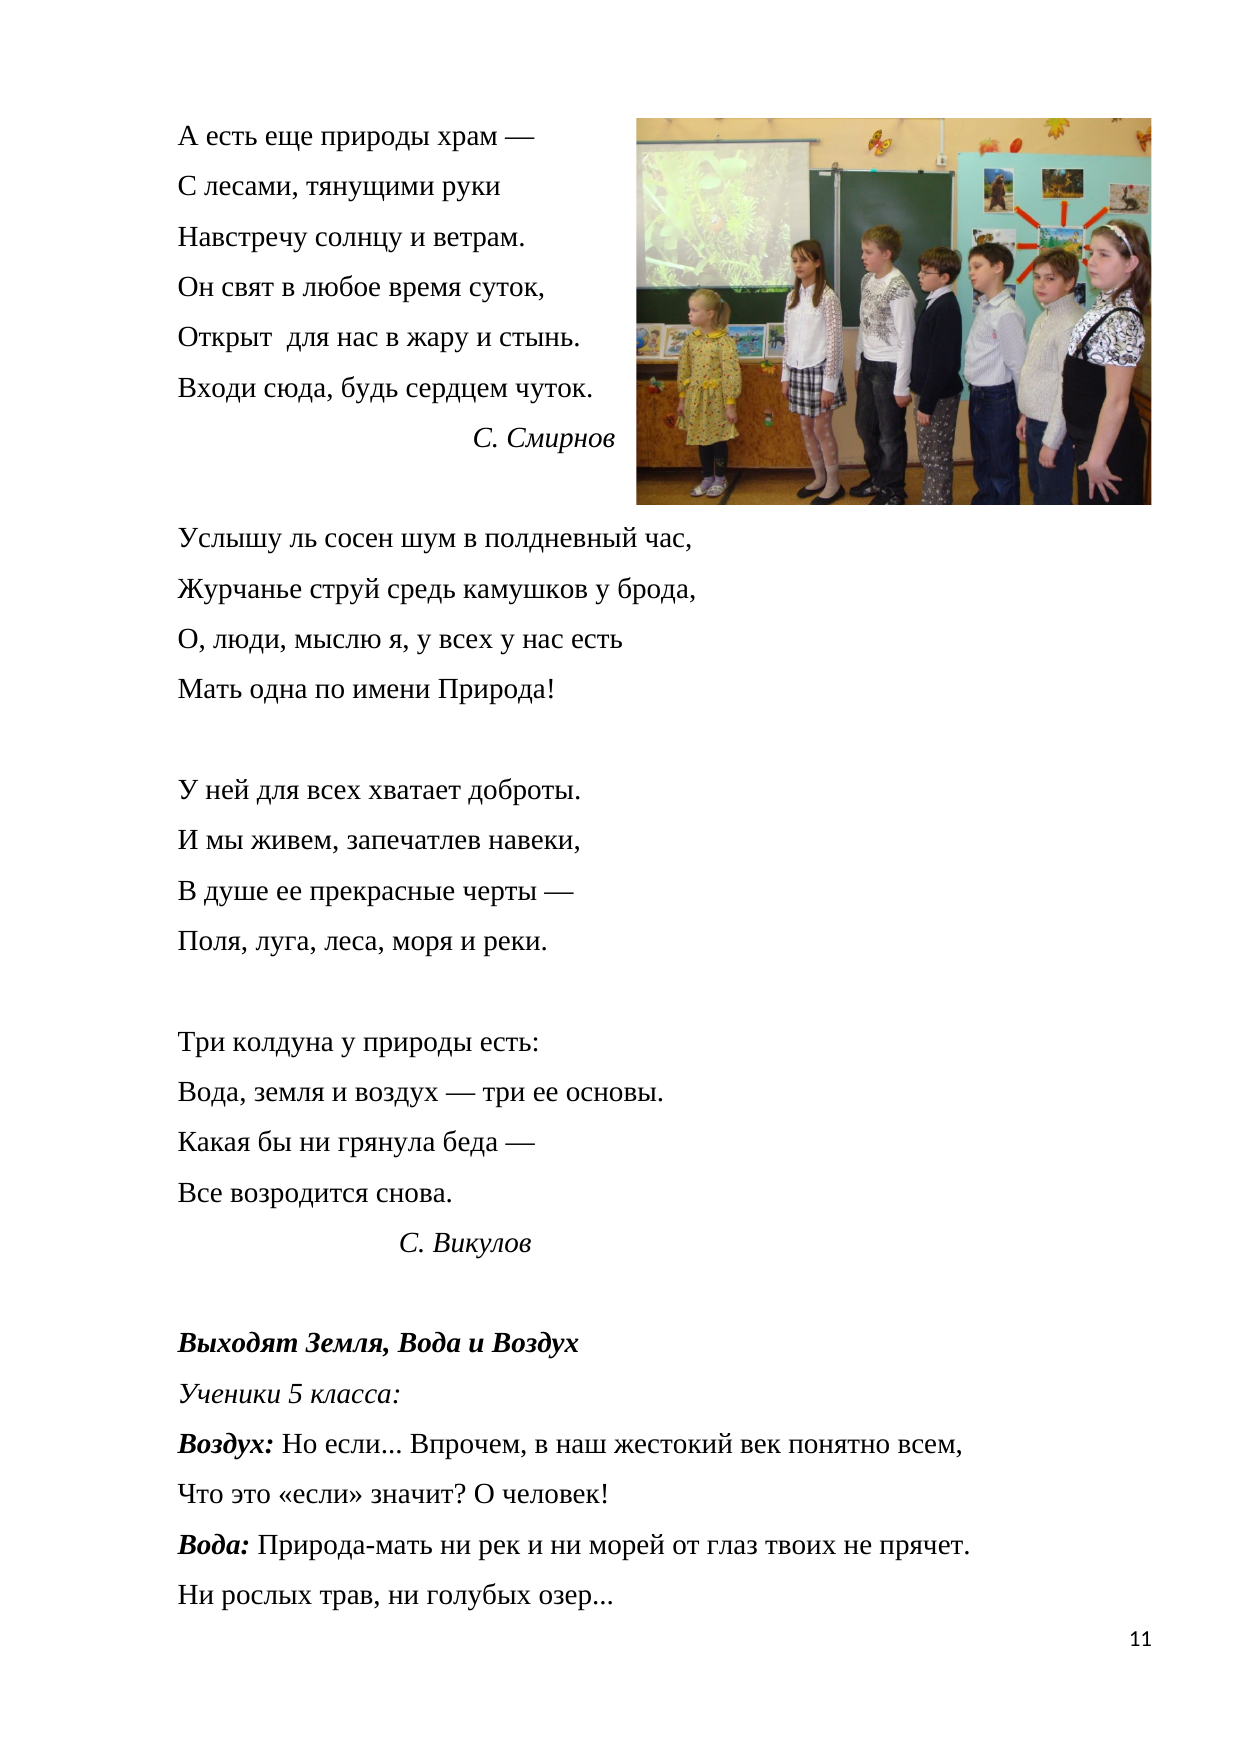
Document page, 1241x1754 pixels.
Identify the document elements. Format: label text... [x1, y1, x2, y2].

text С. Смирнов [398, 420, 636, 453]
text Три колдуна у природы есть: [177, 1024, 1152, 1057]
text В душе ее прекрасные черты — [177, 873, 1152, 906]
text Он свят в любое время суток, [177, 269, 636, 303]
text Ученики 5 класса: [177, 1376, 1152, 1409]
text Журчанье струй средь камушков у брода, [177, 571, 1152, 604]
text Воздух: Но если... Впрочем, в наш жестокий век понятно всем, [177, 1426, 1152, 1460]
text И мы живем, запечатлев навеки, [177, 822, 1152, 856]
text Поля, луга, леса, моря и реки. [177, 923, 1152, 957]
text Что это «если» значит? О человек! [177, 1477, 1152, 1510]
text Какая бы ни грянула беда — [177, 1124, 1152, 1158]
text Входи сюда, будь сердцем чуток. [177, 370, 636, 403]
picture [636, 118, 1152, 505]
text Вода, земля и воздух — три ее основы. [177, 1074, 1152, 1108]
text Услышу ль сосен шум в полдневный час, [177, 521, 1152, 554]
text Ни рослых трав, ни голубых озер... [177, 1577, 1152, 1611]
text С. Викулов [325, 1225, 1152, 1258]
text Вода: Природа-мать ни рек и ни морей от глаз твоих не прячет. [177, 1527, 1152, 1560]
text Мать одна по имени Природа! [177, 672, 1152, 705]
text Открыт для нас в жару и стынь. [177, 319, 636, 353]
text А есть еще природы храм — [177, 118, 636, 152]
text У ней для всех хватает доброты. [177, 772, 1152, 806]
text С лесами, тянущими руки [177, 168, 636, 202]
text Все возродится снова. [177, 1175, 1152, 1208]
text Навстречу солнцу и ветрам. [177, 219, 636, 252]
text О, люди, мыслю я, у всех у нас есть [177, 621, 1152, 655]
text Выходят Земля, Вода и Воздух [177, 1326, 1152, 1359]
